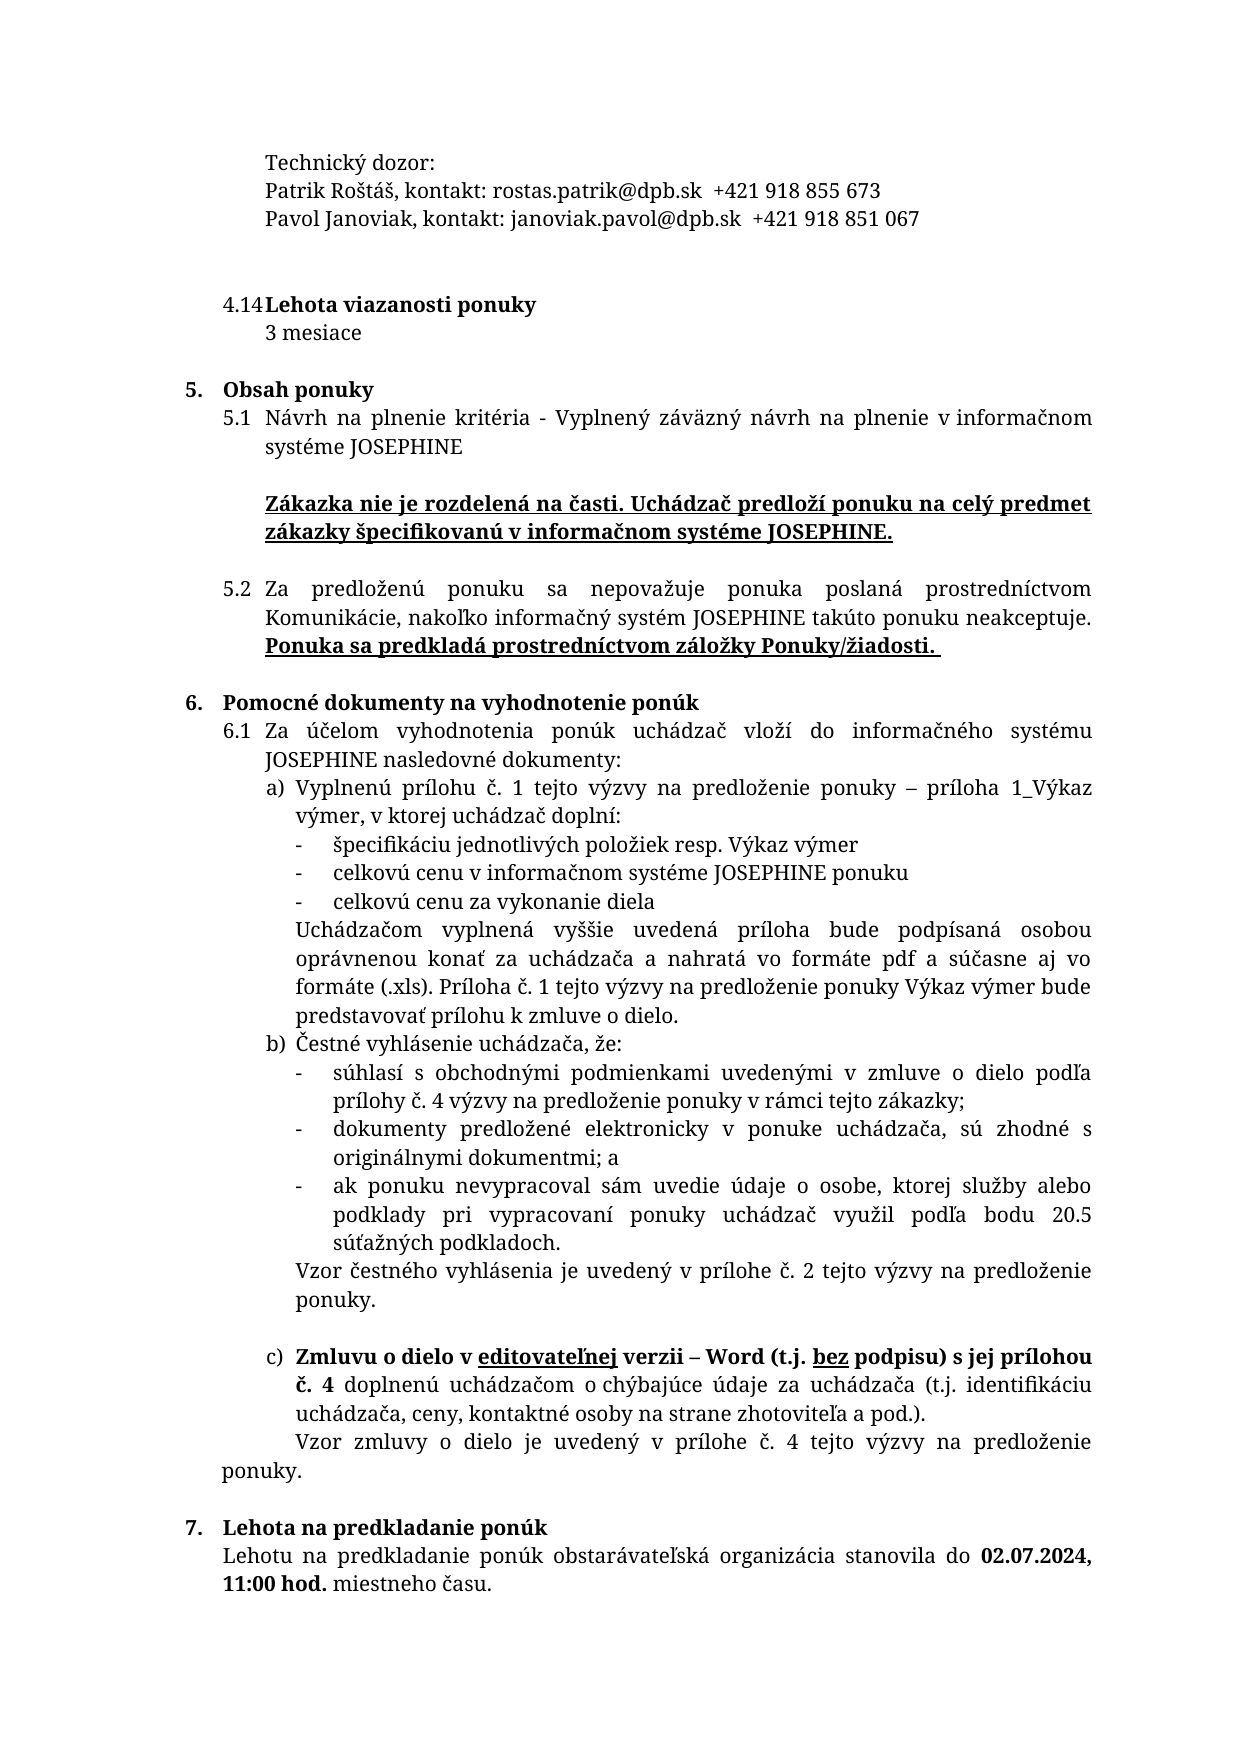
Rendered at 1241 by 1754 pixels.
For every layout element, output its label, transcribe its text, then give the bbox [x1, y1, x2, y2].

list Za predloženú ponuku sa nepovažuje ponuka poslaná prostredníctvom Komunikácie, nakoľko informačný systém JOSEPHINE takúto ponuku neakceptuje. Ponuka sa predkladá prostredníctvom záložky Ponuky/žiadosti. [223, 574, 1093, 659]
list Lehota na predkladanie ponúk [185, 1513, 1093, 1541]
list Zmluvu o dielo v editovateľnej verzii – Word (t.j. bez podpisu) s jej prílohou č. 4 doplnenú uchádzačom o chýbajúce údaje za uchádzača (t.j. identifikáciu uchádzača, ceny, kontaktné osoby na strane zhotoviteľa a pod.). [266, 1342, 1093, 1427]
list Návrh na plnenie kritéria - Vyplnený záväzný návrh na plnenie v informačnom systéme JOSEPHINE [223, 403, 1093, 460]
list Patrik Roštáš, kontakt: rostas.patrik@dpb.sk +421 918 855 673 [265, 176, 1093, 204]
list Pavol Janoviak, kontakt: janoviak.pavol@dpb.sk +421 918 851 067 [265, 204, 1093, 261]
list Čestné vyhlásenie uchádzača, že: [266, 1029, 1093, 1058]
list celkovú cenu v informačnom systéme JOSEPHINE ponuku [295, 858, 1093, 887]
list Obsah ponuky [185, 375, 1093, 403]
list Vyplnenú prílohu č. 1 tejto výzvy na predloženie ponuky – príloha 1_Výkaz výmer, v ktorej uchádzač doplní: [266, 773, 1093, 830]
text Vzor zmluvy o dielo je uvedený v prílohe č. 4 tejto výzvy na predloženie ponuky. [221, 1427, 1093, 1484]
list Lehota viazanosti ponuky [223, 290, 1093, 318]
list Za účelom vyhodnotenia ponúk uchádzač vloží do informačného systému JOSEPHINE nasledovné dokumenty: [223, 716, 1093, 773]
list Zákazka nie je rozdelená na časti. Uchádzač predloží ponuku na celý predmet zákazky špecifikovanú v informačnom systéme JOSEPHINE. [265, 489, 1093, 546]
list Pomocné dokumenty na vyhodnotenie ponúk [185, 688, 1093, 716]
list špecifikáciu jednotlivých položiek resp. Výkaz výmer [295, 830, 1093, 858]
list celkovú cenu za vykonanie diela [295, 887, 1093, 915]
list Technický dozor: [265, 148, 1093, 176]
list Lehotu na predkladanie ponúk obstarávateľská organizácia stanovila do 02.07.2024, 11:00 hod. miestneho času. [223, 1541, 1093, 1598]
text Uchádzačom vyplnená vyššie uvedená príloha bude podpísaná osobou oprávnenou konať za uchádzača a nahratá vo formáte pdf a súčasne aj vo formáte (.xls). Príloha č. 1 tejto výzvy na predloženie ponuky Výkaz výmer bude predstavovať prílohu k zmluve o dielo. [295, 915, 1093, 1029]
text Vzor čestného vyhlásenia je uvedený v prílohe č. 2 tejto výzvy na predloženie ponuky. [295, 1257, 1093, 1313]
list súhlasí s obchodnými podmienkami uvedenými v zmluve o dielo podľa prílohy č. 4 výzvy na predloženie ponuky v rámci tejto zákazky; [295, 1058, 1093, 1114]
list ak ponuku nevypracoval sám uvedie údaje o osobe, ktorej služby alebo podklady pri vypracovaní ponuky uchádzač využil podľa bodu 20.5 súťažných podkladoch. [295, 1171, 1093, 1257]
list dokumenty predložené elektronicky v ponuke uchádzača, sú zhodné s originálnymi dokumentmi; a [295, 1114, 1093, 1171]
list 3 mesiace [223, 318, 1093, 347]
